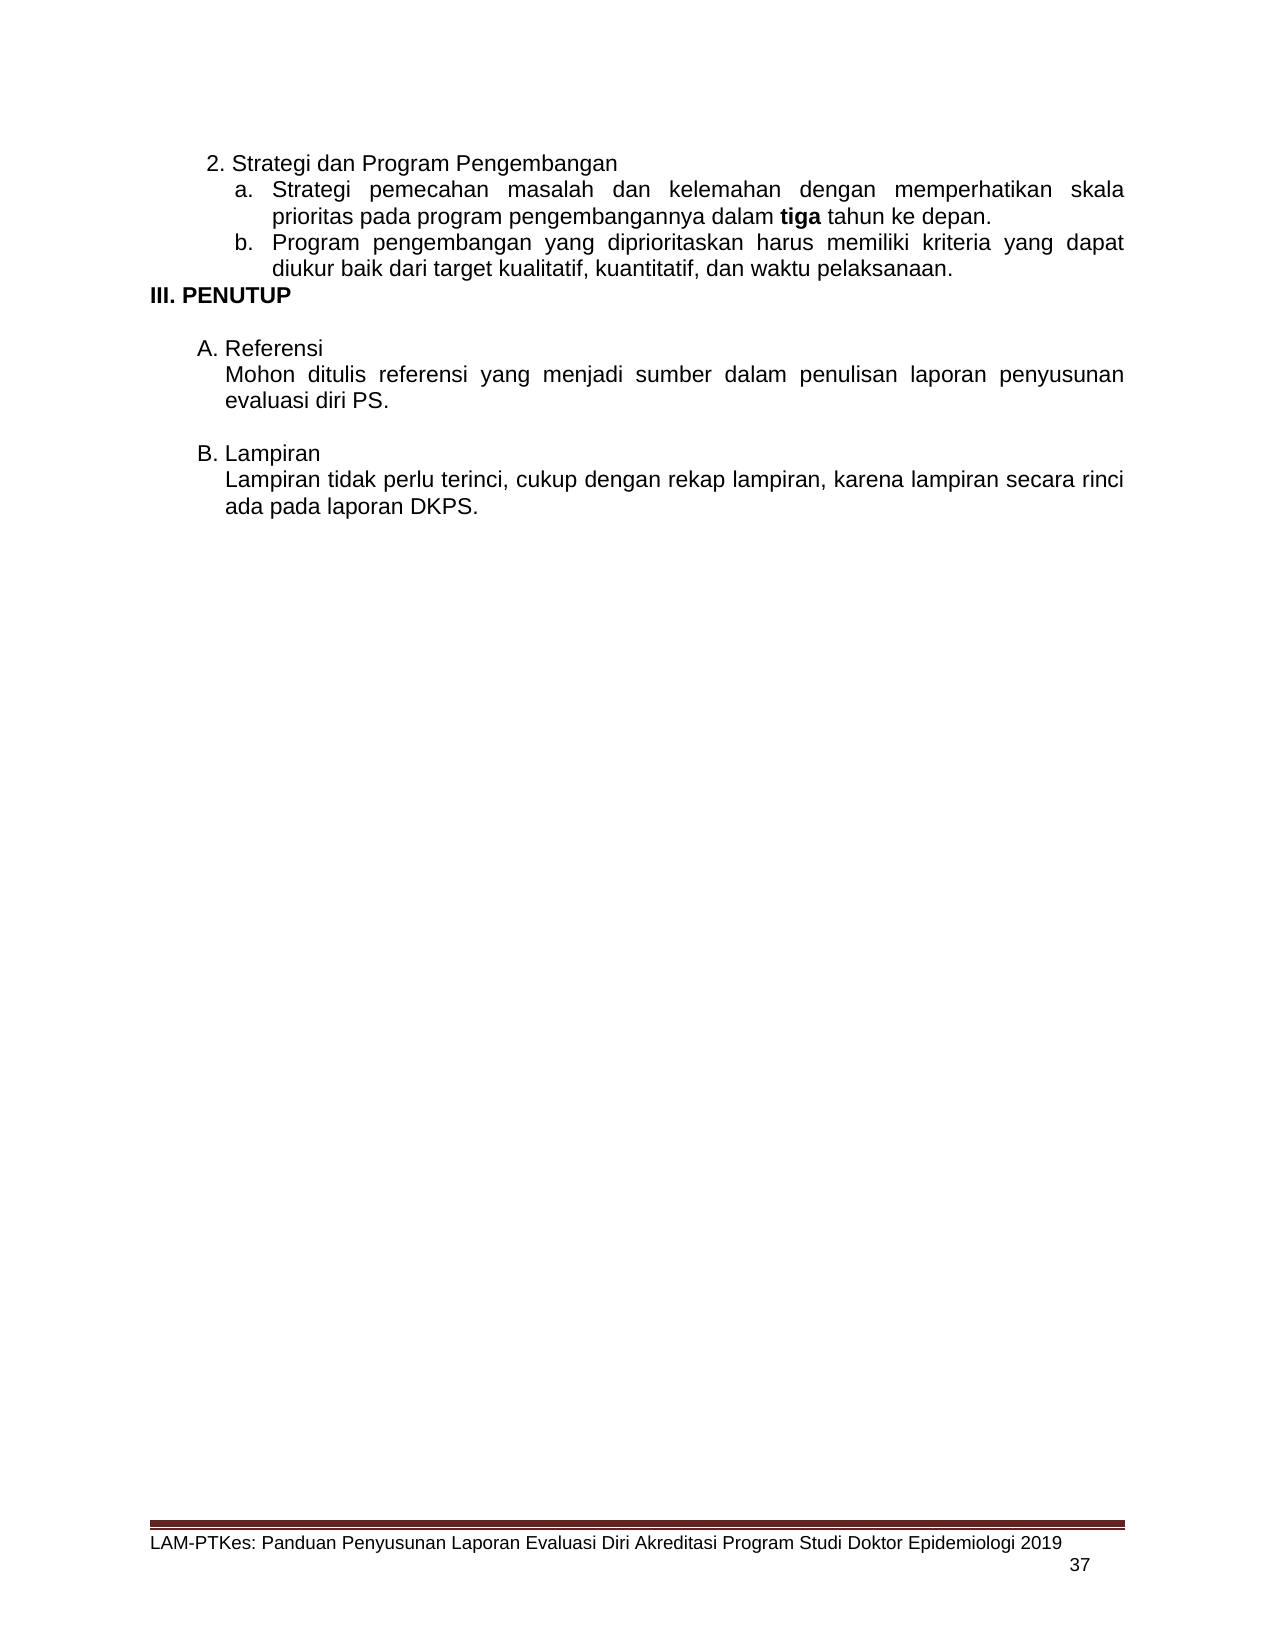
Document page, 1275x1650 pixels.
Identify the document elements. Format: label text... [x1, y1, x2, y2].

subtitle B. Lampiran [197, 440, 1125, 466]
text Lampiran tidak perlu terinci, cukup dengan rekap lampiran, karena lampiran secara rinci ada pada laporan DKPS. [225, 466, 1125, 519]
text Mohon ditulis referensi yang menjadi sumber dalam penulisan laporan penyusunan evaluasi diri PS. [225, 361, 1125, 413]
subtitle A. Referensi [197, 334, 1125, 361]
list Strategi pemecahan masalah dan kelemahan dengan memperhatikan skala prioritas pada program pengembangannya dalam tiga tahun ke depan. [234, 176, 1125, 229]
subtitle 2. Strategi dan Program Pengembangan [150, 150, 1125, 176]
subtitle III. PENUTUP [150, 282, 1125, 308]
list Program pengembangan yang diprioritaskan harus memiliki kriteria yang dapat diukur baik dari target kualitatif, kuantitatif, dan waktu pelaksanaan. [234, 229, 1125, 282]
